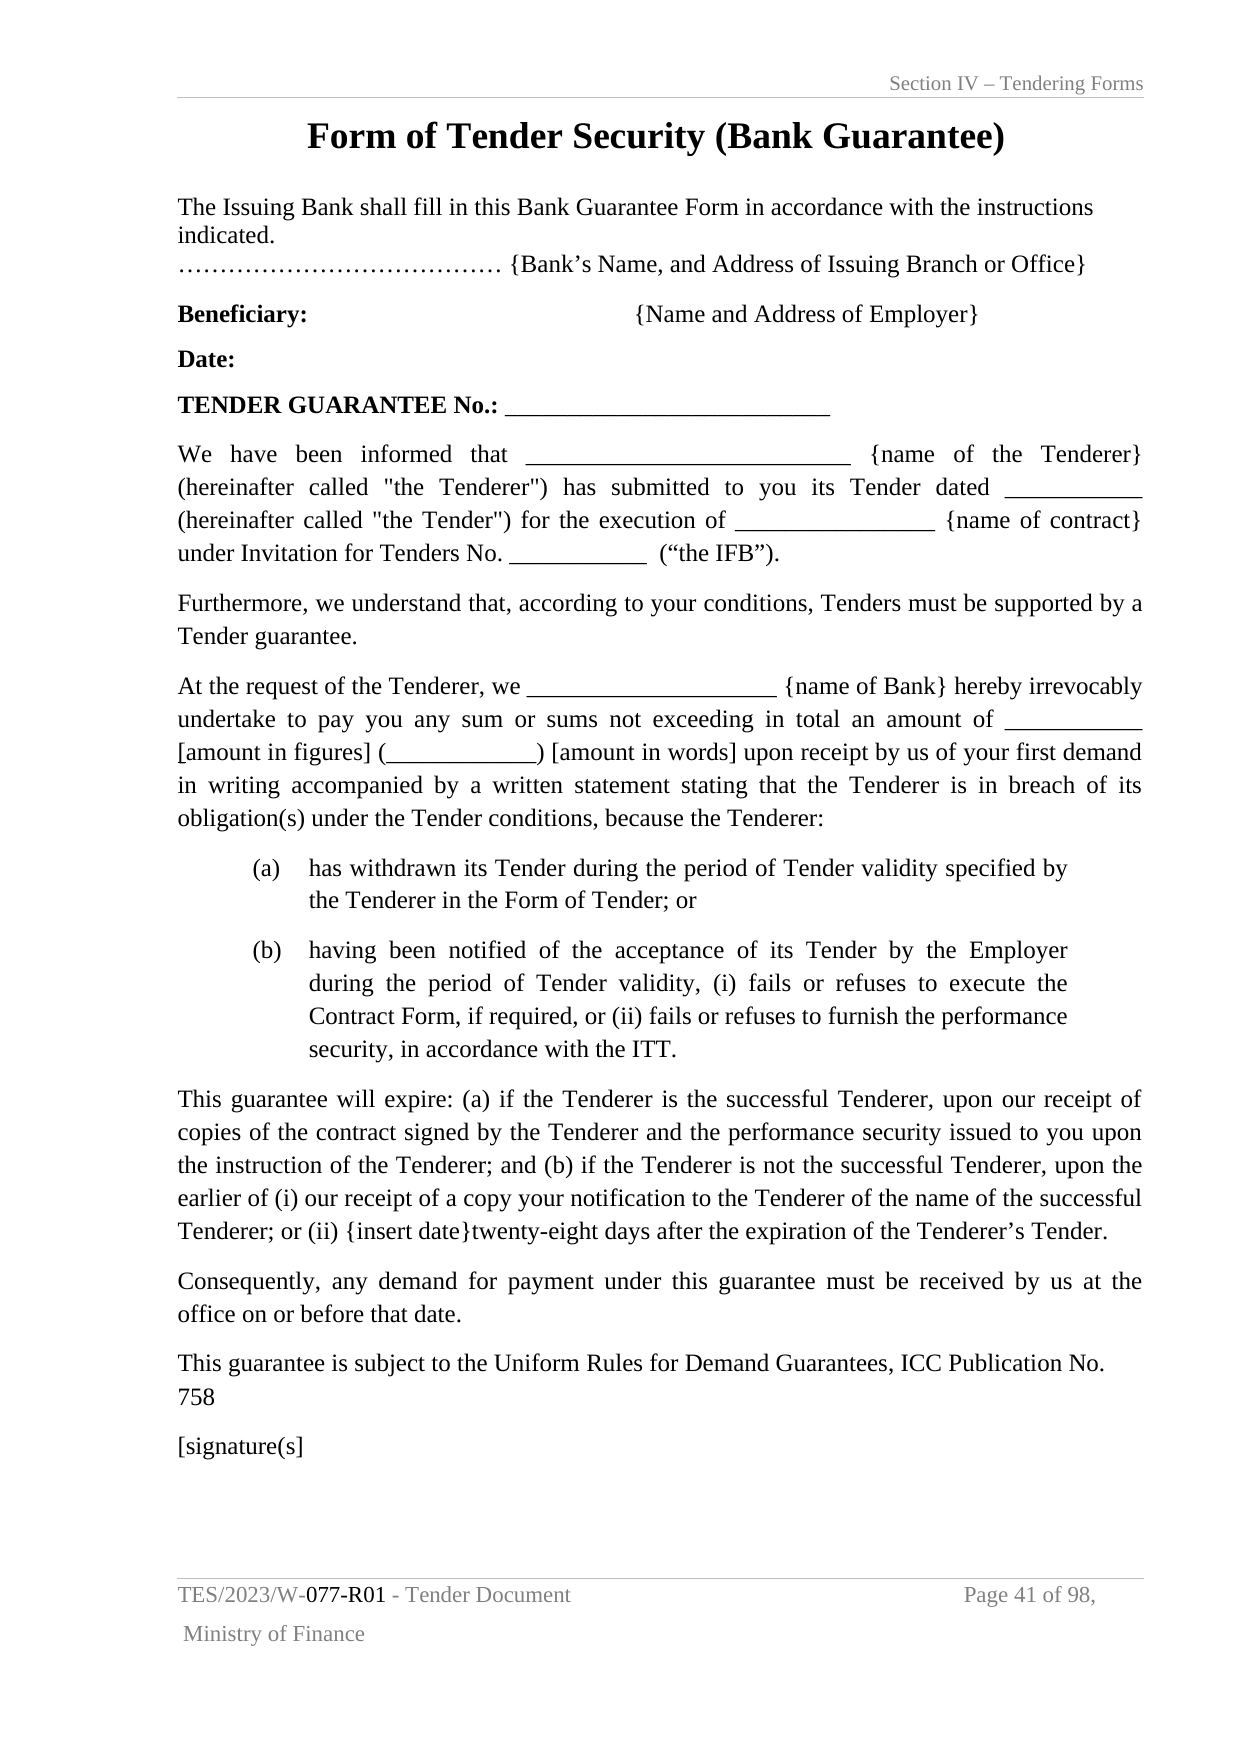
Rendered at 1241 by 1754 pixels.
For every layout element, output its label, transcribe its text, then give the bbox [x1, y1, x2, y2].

text [signature(s] [177, 1431, 1144, 1460]
text (a) has withdrawn its Tender during the period of Tender validity specified by the Tenderer in the Form of Tender; or [252, 853, 1069, 914]
table_header Form of Tender Security (Bank Guarantee) [177, 98, 1135, 192]
text TENDER GUARANTEE No.: __________________________ [177, 390, 1144, 418]
text This guarantee is subject to the Uniform Rules for Demand Guarantees, ICC Publication No. 758 [177, 1348, 1144, 1410]
text (b) having been notified of the acceptance of its Tender by the Employer during the period of Tender validity, (i) fails or refuses to execute the Contract Form, if required, or (ii) fails or refuses to furnish the performance security, in accordance with the ITT. [252, 935, 1069, 1063]
text Furthermore, we understand that, according to your conditions, Tenders must be supported by a Tender guarantee. [177, 588, 1144, 650]
text This guarantee will expire: (a) if the Tenderer is the successful Tenderer, upon our receipt of copies of the contract signed by the Tenderer and the performance security issued to you upon the instruction of the Tenderer; and (b) if the Tenderer is not the successful Tenderer, upon the earlier of (i) our receipt of a copy your notification to the Tenderer of the name of the successful Tenderer; or (ii) {insert date}twenty-eight days after the expiration of the Tenderer’s Tender. [177, 1084, 1144, 1245]
text Date: [177, 344, 1144, 373]
text The Issuing Bank shall fill in this Bank Guarantee Form in accordance with the instructions indicated. [177, 192, 1144, 249]
text At the request of the Tenderer, we ____________________ {name of Bank} hereby irrevocably undertake to pay you any sum or sums not exceeding in total an amount of ___________ [amount in figures] (____________) [amount in words] upon receipt by us of your first demand in writing accompanied by a written statement stating that the Tenderer is in breach of its obligation(s) under the Tender conditions, because the Tenderer: [177, 671, 1144, 832]
text Beneficiary: {Name and Address of Employer} [177, 299, 1144, 328]
text Consequently, any demand for payment under this guarantee must be received by us at the office on or before that date. [177, 1266, 1144, 1328]
text We have been informed that __________________________ {name of the Tenderer} (hereinafter called "the Tenderer") has submitted to you its Tender dated ___________ (hereinafter called "the Tender") for the execution of ________________ {name of contract} under Invitation for Tenders No. ___________ (“the IFB”). [177, 439, 1144, 567]
text ………………………………… {Bank’s Name, and Address of Issuing Branch or Office} [177, 249, 1144, 278]
